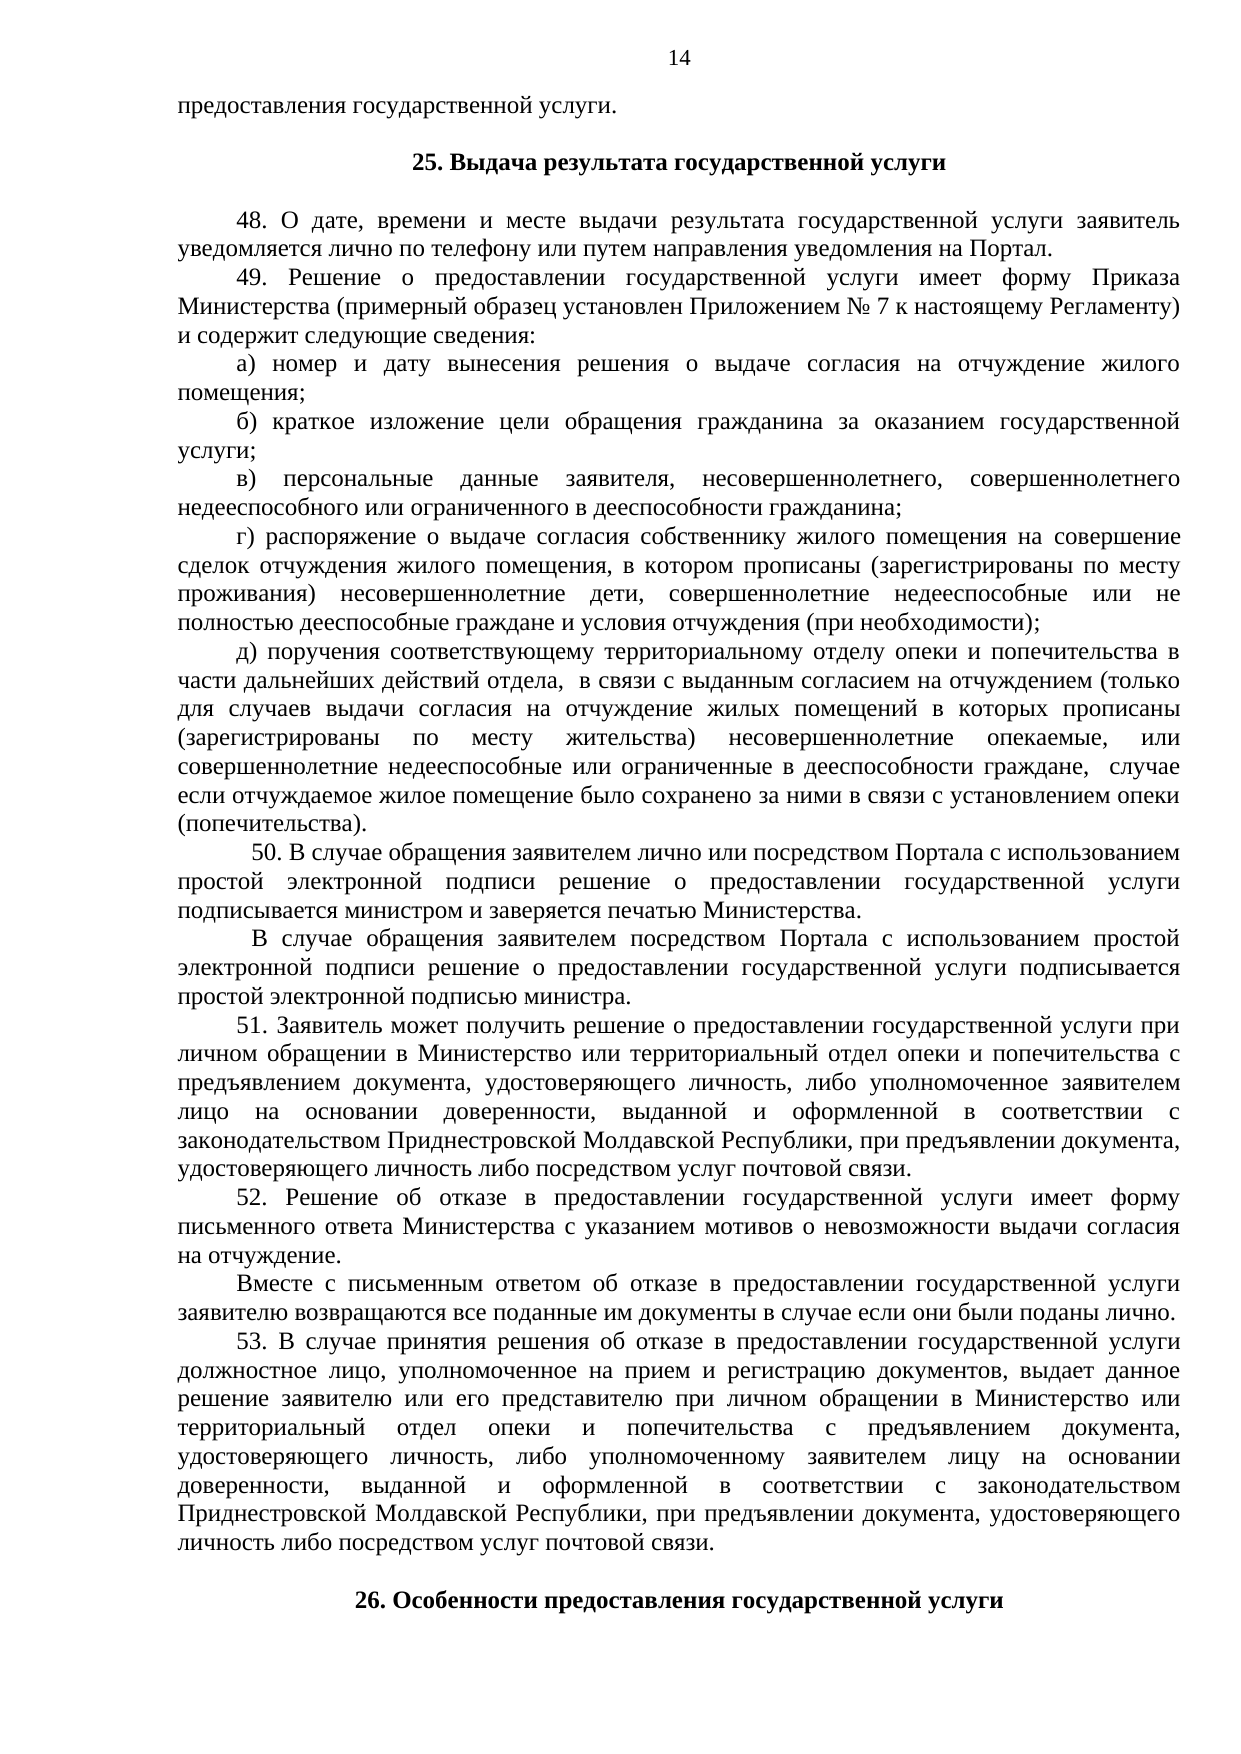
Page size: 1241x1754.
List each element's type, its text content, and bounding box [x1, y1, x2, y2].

text б) краткое изложение цели обращения гражданина за оказанием государственной услуги; [177, 406, 1181, 463]
text г) распоряжение о выдаче согласия собственнику жилого помещения на совершение сделок отчуждения жилого помещения, в котором прописаны (зарегистрированы по месту проживания) несовершеннолетние дети, совершеннолетние недееспособные или не полностью дееспособные граждане и условия отчуждения (при необходимости); [177, 521, 1181, 636]
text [177, 90, 1181, 118]
text 49. Решение о предоставлении государственной услуги имеет форму Приказа Министерства (примерный образец установлен Приложением № 7 к настоящему Регламенту) и содержит следующие сведения: [177, 262, 1181, 348]
text В случае обращения заявителем посредством Портала с использованием простой электронной подписи решение о предоставлении государственной услуги подписывается простой электронной подписью министра. [177, 923, 1181, 1010]
text 48. О дате, времени и месте выдачи результата государственной услуги заявитель уведомляется лично по телефону или путем направления уведомления на Портал. [177, 205, 1181, 262]
text а) номер и дату вынесения решения о выдаче согласия на отчуждение жилого помещения; [177, 348, 1181, 406]
text 26. Особенности предоставления государственной услуги [177, 1585, 1181, 1613]
text 51. Заявитель может получить решение о предоставлении государственной услуги при личном обращении в Министерство или территориальный отдел опеки и попечительства с предъявлением документа, удостоверяющего личность, либо уполномоченное заявителем лицо на основании доверенности, выданной и оформленной в соответствии с законодательством Приднестровской Молдавской Республики, при предъявлении документа, удостоверяющего личность либо посредством услуг почтовой связи. [177, 1010, 1181, 1182]
text 25. Выдача результата государственной услуги [177, 147, 1181, 176]
text д) поручения соответствующему территориальному отделу опеки и попечительства в части дальнейших действий отдела, в связи с выданным согласием на отчуждением (только для случаев выдачи согласия на отчуждение жилых помещений в которых прописаны (зарегистрированы по месту жительства) несовершеннолетние опекаемые, или совершеннолетние недееспособные или ограниченные в дееспособности граждане, случае если отчуждаемое жилое помещение было сохранено за ними в связи с установлением опеки (попечительства). [177, 636, 1181, 837]
text 52. Решение об отказе в предоставлении государственной услуги имеет форму письменного ответа Министерства с указанием мотивов о невозможности выдачи согласия на отчуждение. [177, 1182, 1181, 1268]
text в) персональные данные заявителя, несовершеннолетнего, совершеннолетнего недееспособного или ограниченного в дееспособности гражданина; [177, 463, 1181, 521]
list 53. В случае принятия решения об отказе в предоставлении государственной услуги должностное лицо, уполномоченное на прием и регистрацию документов, выдает данное решение заявителю или его представителю при личном обращении в Министерство или территориальный отдел опеки и попечительства с предъявлением документа, удостоверяющего личность, либо уполномоченному заявителем лицу на основании доверенности, выданной и оформленной в соответствии с законодательством Приднестровской Молдавской Республики, при предъявлении документа, удостоверяющего личность либо посредством услуг почтовой связи. [177, 1326, 1181, 1556]
text Вместе с письменным ответом об отказе в предоставлении государственной услуги заявителю возвращаются все поданные им документы в случае если они были поданы лично. [177, 1268, 1181, 1326]
text 50. В случае обращения заявителем лично или посредством Портала с использованием простой электронной подписи решение о предоставлении государственной услуги подписывается министром и заверяется печатью Министерства. [177, 837, 1181, 923]
